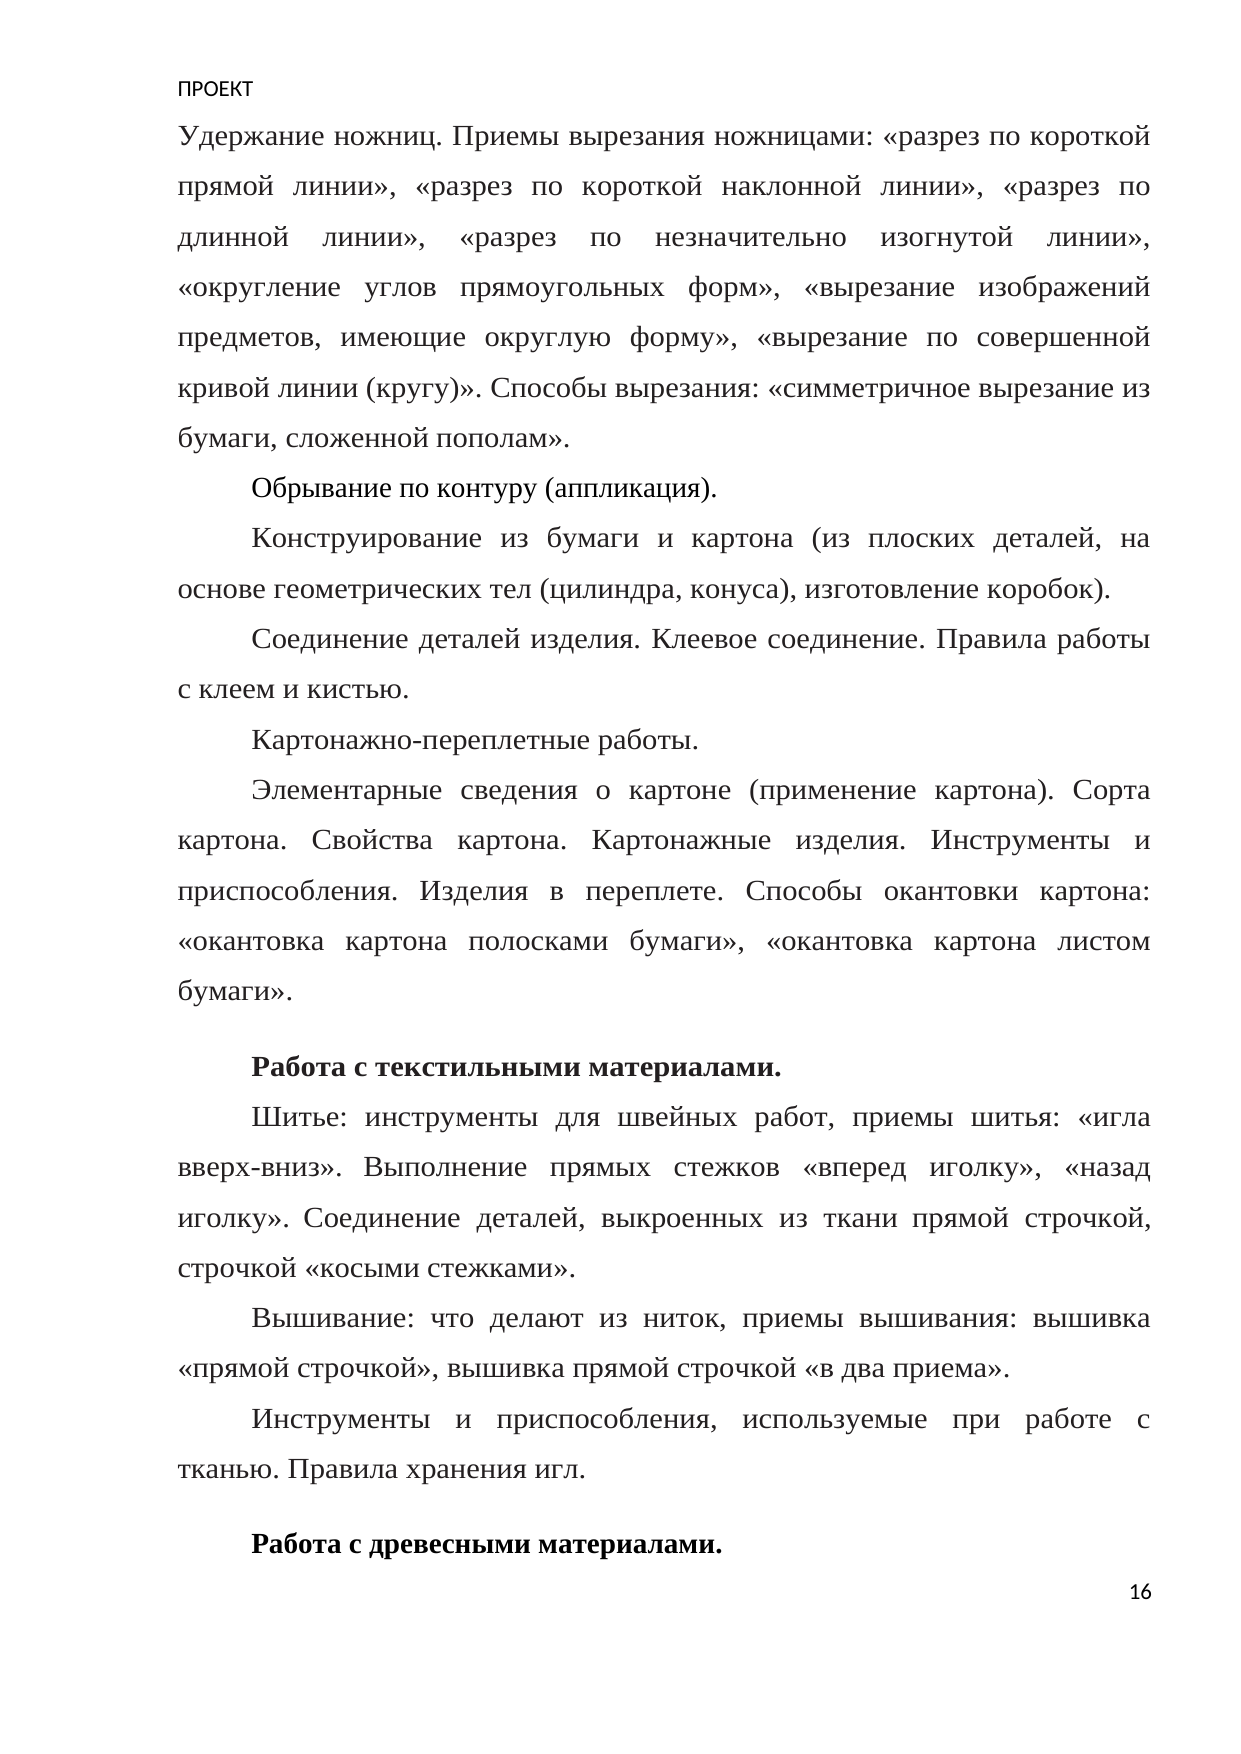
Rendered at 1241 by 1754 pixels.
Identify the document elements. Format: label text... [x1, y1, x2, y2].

text Соединение деталей изделия. Клеевое соединение. Правила работы с клеем и кистью. [177, 621, 1152, 705]
text Элементарные сведения о картоне (применение картона). Сорта картона. Свойства картона. Картонажные изделия. Инструменты и приспособления. Изделия в переплете. Способы окантовки картона: «окантовка картона полосками бумаги», «окантовка картона листом бумаги». [177, 772, 1152, 1007]
text Обрывание по контуру (аппликация). [177, 470, 1152, 504]
text Работа с текстильными материалами. [177, 1049, 1152, 1082]
text Картонажно-переплетные работы. [177, 722, 1152, 755]
text Работа с древесными материалами. [177, 1527, 1152, 1560]
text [177, 118, 1152, 453]
text Вышивание: что делают из ниток, приемы вышивания: вышивка «прямой строчкой», вышивка прямой строчкой «в два приема». [177, 1300, 1152, 1384]
text Шитье: инструменты для швейных работ, приемы шитья: «игла вверх-вниз». Выполнение прямых стежков «вперед иголку», «назад иголку». Соединение деталей, выкроенных из ткани прямой строчкой, строчкой «косыми стежками». [177, 1099, 1152, 1283]
text Конструирование из бумаги и картона (из плоских деталей, на основе геометрических тел (цилиндра, конуса), изготовление коробок). [177, 521, 1152, 604]
text Инструменты и приспособления, используемые при работе с тканью. Правила хранения игл. [177, 1401, 1152, 1485]
